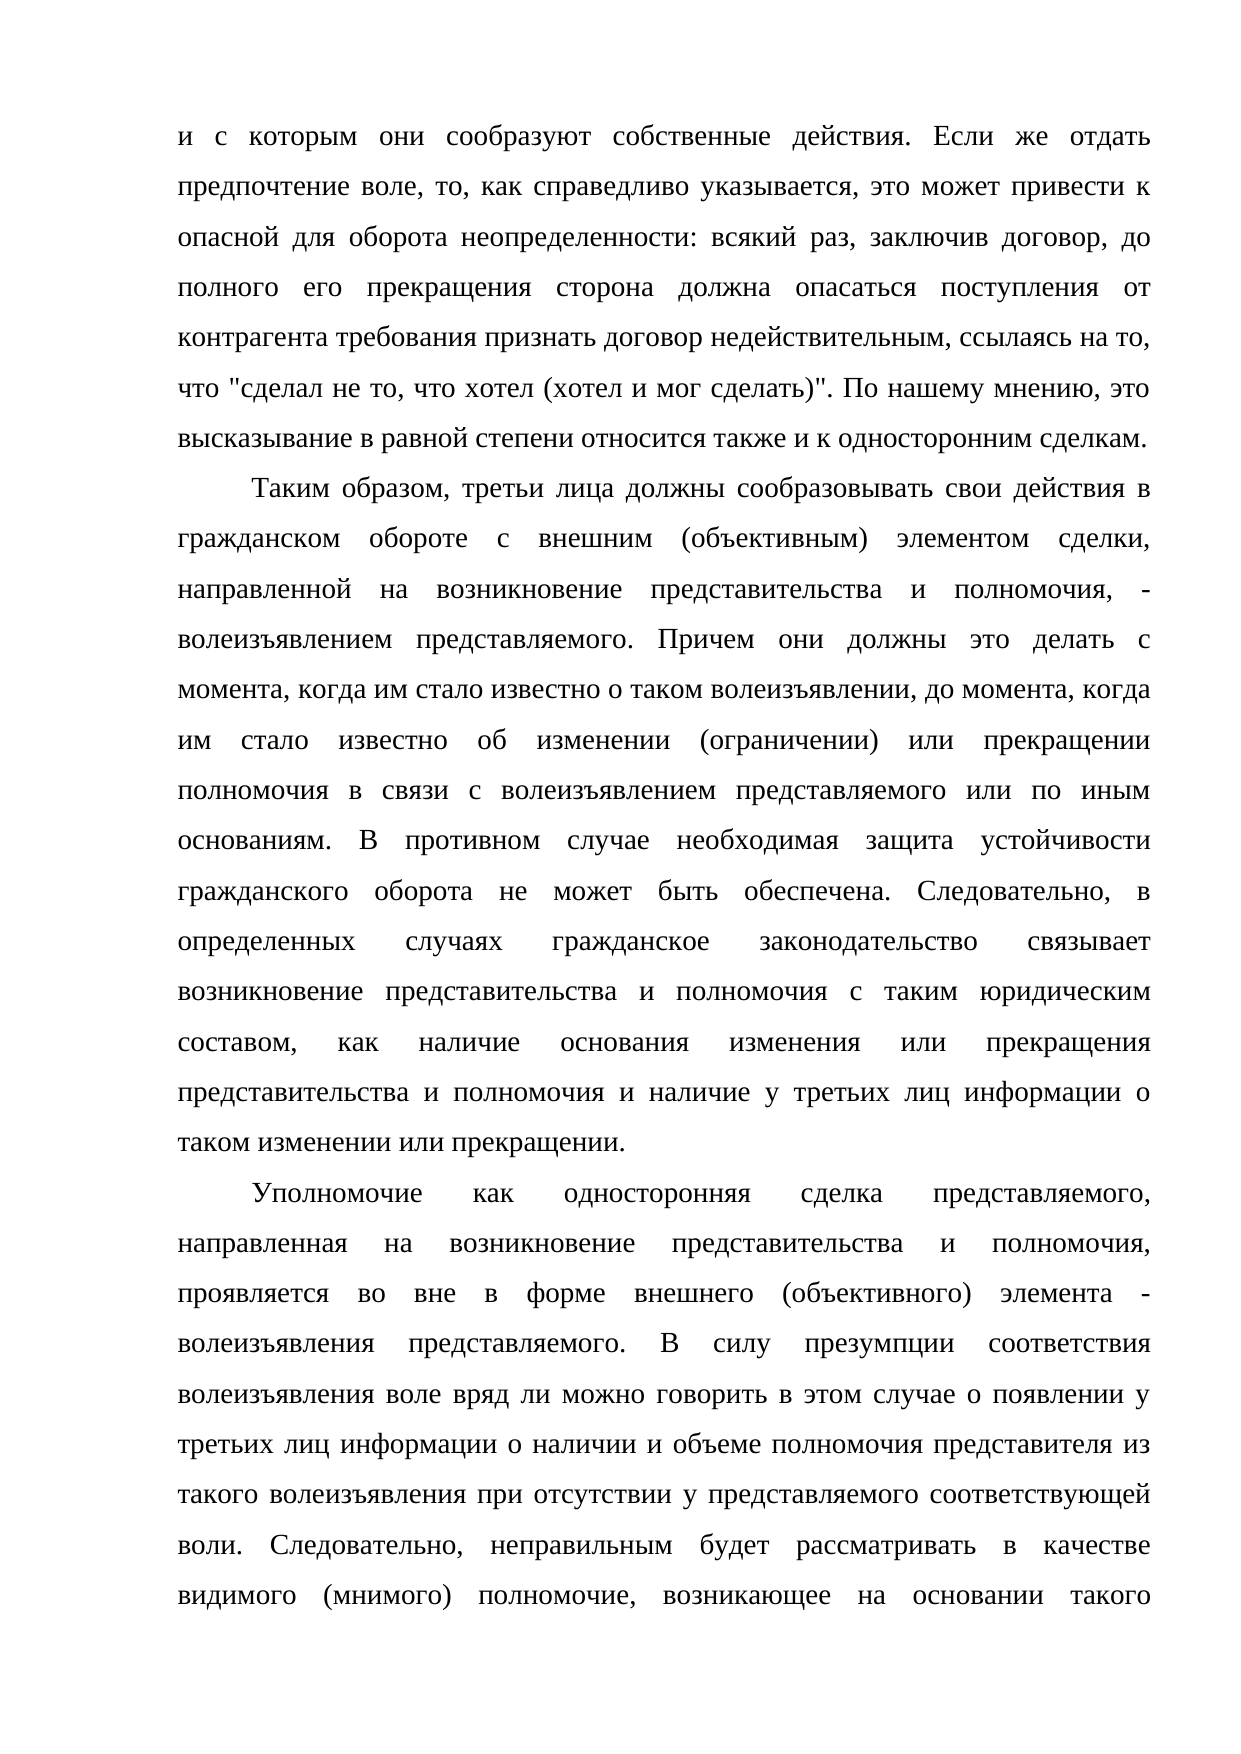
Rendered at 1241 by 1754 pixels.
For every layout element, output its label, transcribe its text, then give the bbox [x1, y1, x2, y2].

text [177, 1175, 1152, 1611]
text Таким образом, третьи лица должны сообразовывать свои действия в гражданском обороте с внешним (объективным) элементом сделки, направленной на возникновение представительства и полномочия, - волеизъявлением представляемого. Причем они должны это делать с момента, когда им стало известно о таком волеизъявлении, до момента, когда им стало известно об изменении (ограничении) или прекращении полномочия в связи с волеизъявлением представляемого или по иным основаниям. В противном случае необходимая защита устойчивости гражданского оборота не может быть обеспечена. Следовательно, в определенных случаях гражданское законодательство связывает возникновение представительства и полномочия с таким юридическим составом, как наличие основания изменения или прекращения представительства и полномочия и наличие у третьих лиц информации о таком изменении или прекращении. [177, 470, 1152, 1158]
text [177, 118, 1152, 453]
